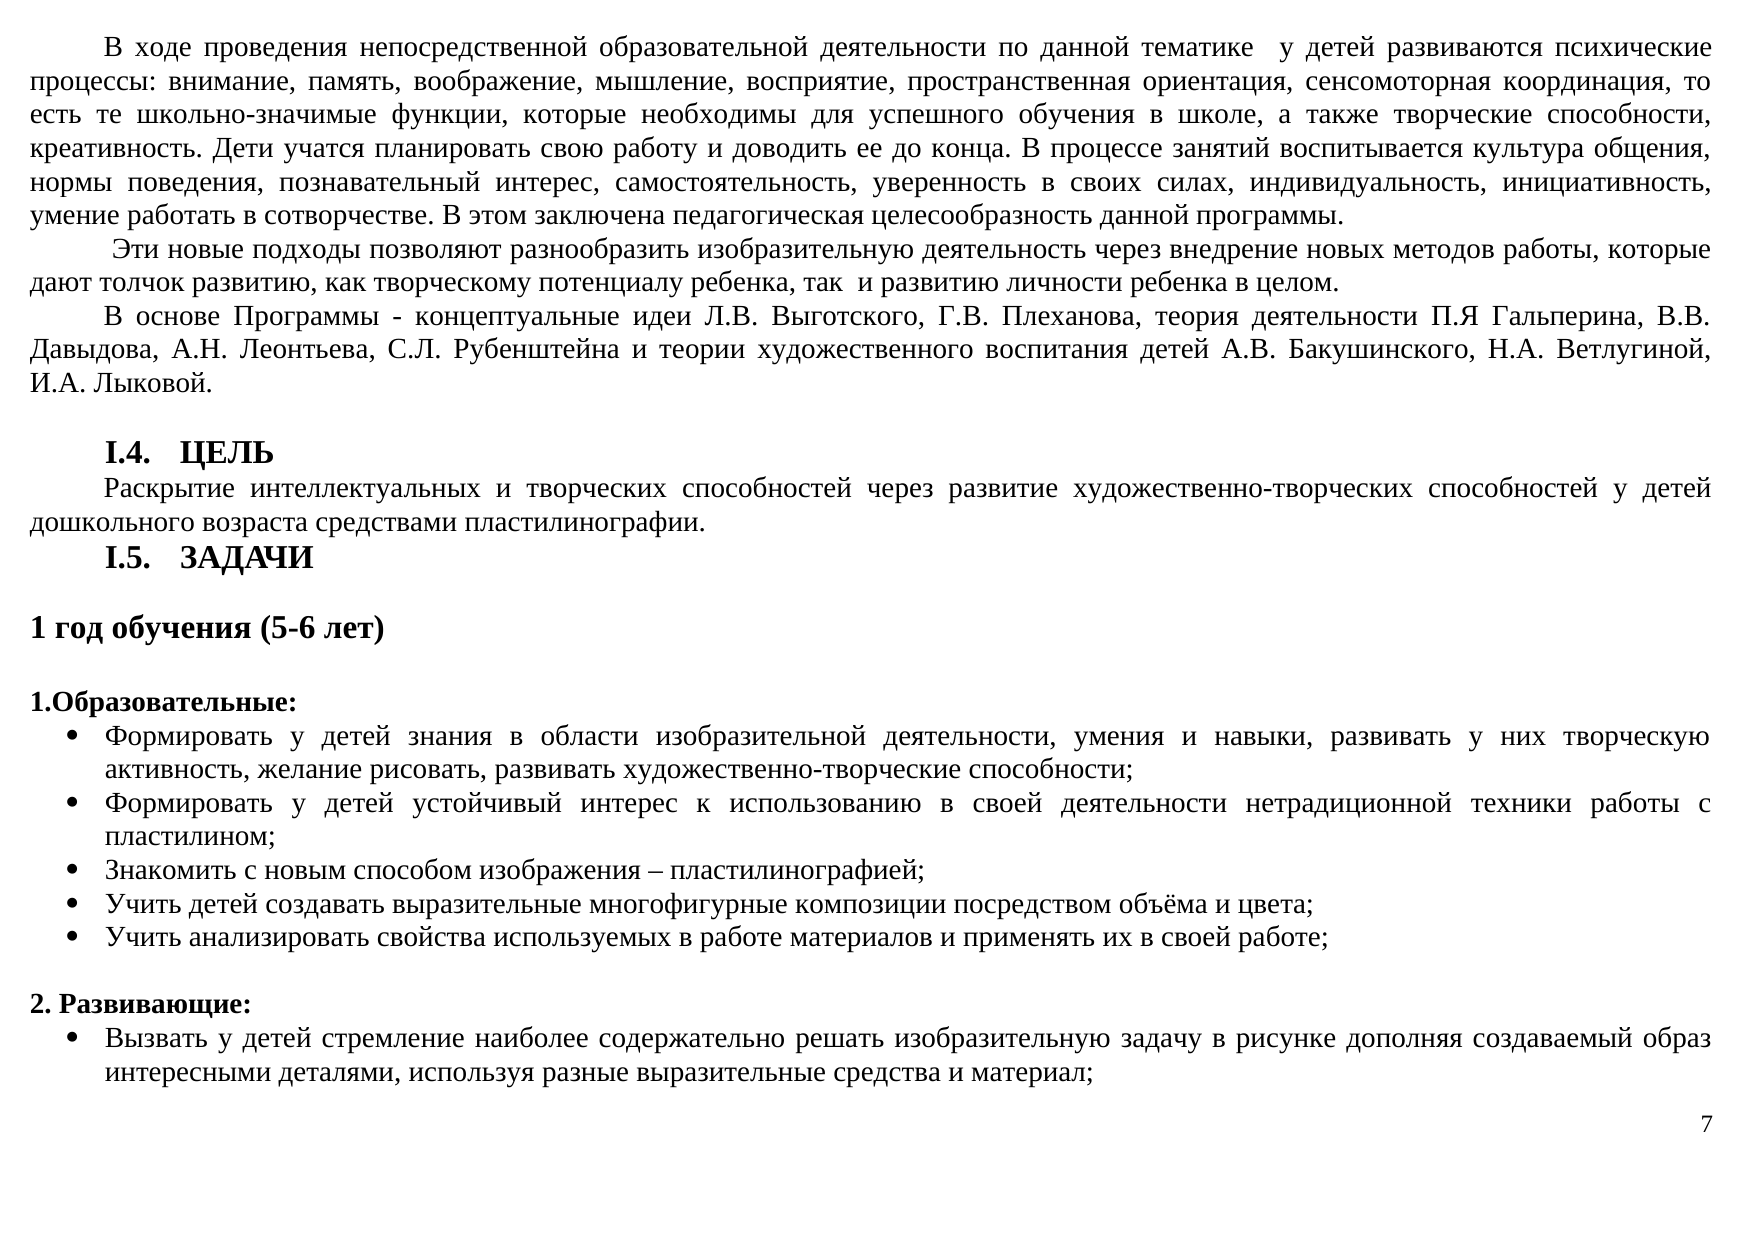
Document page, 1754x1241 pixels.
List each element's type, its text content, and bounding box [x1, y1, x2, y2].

list Учить детей создавать выразительные многофигурные композиции посредством объёма и цвета; [67, 886, 1713, 919]
text Раскрытие интеллектуальных и творческих способностей через развитие художественно-творческих способностей у детей дошкольного возраста средствами пластилинографии. [29, 470, 1713, 537]
list Вызвать у детей стремление наиболее содержательно решать изобразительную задачу в рисунке дополняя создаваемый образ интересными деталями, используя разные выразительные средства и материал; [67, 1020, 1713, 1087]
list Формировать у детей знания в области изобразительной деятельности, умения и навыки, развивать у них творческую активность, желание рисовать, развивать художественно-творческие способности; [67, 718, 1713, 785]
text 1.Образовательные: [29, 684, 1713, 718]
list Знакомить с новым способом изображения – пластилинографией; [67, 852, 1713, 886]
text 1 год обучения (5-6 лет) [29, 607, 1713, 646]
text Эти новые подходы позволяют разнообразить изобразительную деятельность через внедрение новых методов работы, которые дают толчок развитию, как творческому потенциалу ребенка, так и развитию личности ребенка в целом. [29, 231, 1713, 298]
text В основе Программы - концептуальные идеи Л.В. Выготского, Г.В. Плеханова, теория деятельности П.Я Гальперина, В.В. Давыдова, А.Н. Леонтьева, С.Л. Рубенштейна и теории художественного воспитания детей А.В. Бакушинского, Н.А. Ветлугиной, И.А. Лыковой. [29, 298, 1713, 398]
list ЦЕЛЬ [104, 432, 1713, 470]
list Формировать у детей устойчивый интерес к использованию в своей деятельности нетрадиционной техники работы с пластилином; [67, 785, 1713, 852]
list Учить анализировать свойства используемых в работе материалов и применять их в своей работе; [67, 919, 1713, 953]
text В ходе проведения непосредственной образовательной деятельности по данной тематике у детей развиваются психические процессы: внимание, память, воображение, мышление, восприятие, пространственная ориентация, сенсомоторная координация, то есть те школьно-значимые функции, которые необходимы для успешного обучения в школе, а также творческие способности, креативность. Дети учатся планировать свою работу и доводить ее до конца. В процессе занятий воспитывается культура общения, нормы поведения, познавательный интерес, самостоятельность, уверенность в своих силах, индивидуальность, инициативность, умение работать в сотворчестве. В этом заключена педагогическая целесообразность данной программы. [29, 29, 1713, 231]
list ЗАДАЧИ [104, 537, 1713, 576]
text 2. Развивающие: [29, 987, 1713, 1020]
